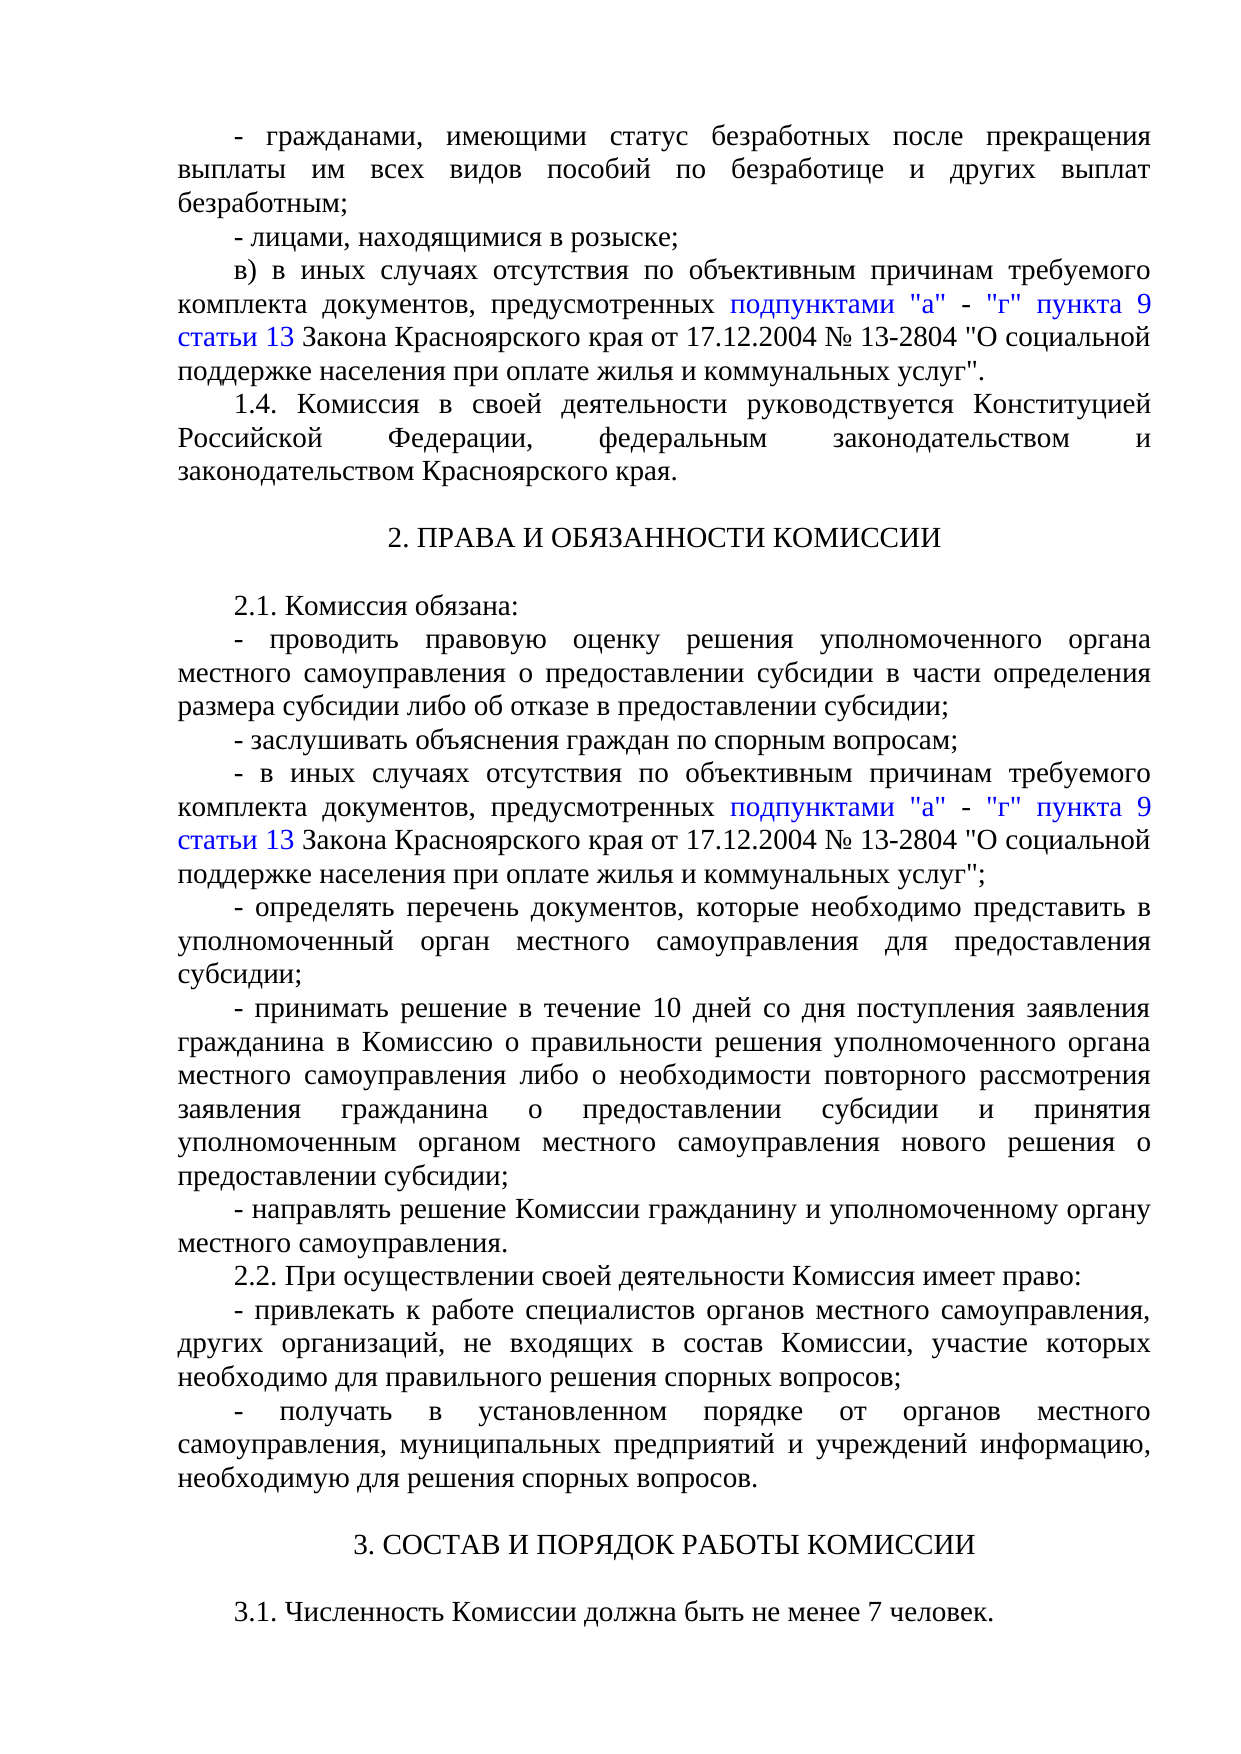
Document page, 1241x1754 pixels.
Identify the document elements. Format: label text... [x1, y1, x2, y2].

text - получать в установленном порядке от органов местного самоуправления, муниципальных предприятий и учреждений информацию, необходимую для решения спорных вопросов. [177, 1393, 1152, 1493]
text - направлять решение Комиссии гражданину и уполномоченному органу местного самоуправления. [177, 1191, 1152, 1258]
text в) в иных случаях отсутствия по объективным причинам требуемого комплекта документов, предусмотренных подпунктами "а" - "г" пункта 9 статьи 13 Закона Красноярского края от 17.12.2004 № 13-2804 "О социальной поддержке населения при оплате жилья и коммунальных услуг". [177, 252, 1152, 386]
text 3. СОСТАВ И ПОРЯДОК РАБОТЫ КОМИССИИ [177, 1527, 1152, 1560]
text - принимать решение в течение 10 дней со дня поступления заявления гражданина в Комиссию о правильности решения уполномоченного органа местного самоуправления либо о необходимости повторного рассмотрения заявления гражданина о предоставлении субсидии и принятия уполномоченным органом местного самоуправления нового решения о предоставлении субсидии; [177, 990, 1152, 1191]
text 1.4. Комиссия в своей деятельности руководствуется Конституцией Российской Федерации, федеральным законодательством и законодательством Красноярского края. [177, 386, 1152, 487]
text - в иных случаях отсутствия по объективным причинам требуемого комплекта документов, предусмотренных подпунктами "а" - "г" пункта 9 статьи 13 Закона Красноярского края от 17.12.2004 № 13-2804 "О социальной поддержке населения при оплате жилья и коммунальных услуг"; [177, 755, 1152, 889]
text 2.2. При осуществлении своей деятельности Комиссия имеет право: [177, 1258, 1152, 1292]
text 3.1. Численность Комиссии должна быть не менее 7 человек. [177, 1594, 1152, 1627]
text - проводить правовую оценку решения уполномоченного органа местного самоуправления о предоставлении субсидии в части определения размера субсидии либо об отказе в предоставлении субсидии; [177, 621, 1152, 722]
text - лицами, находящимися в розыске; [177, 219, 1152, 252]
text 2.1. Комиссия обязана: [177, 588, 1152, 621]
text - заслушивать объяснения граждан по спорным вопросам; [177, 722, 1152, 755]
text - определять перечень документов, которые необходимо представить в уполномоченный орган местного самоуправления для предоставления субсидии; [177, 889, 1152, 990]
text - привлекать к работе специалистов органов местного самоуправления, других организаций, не входящих в состав Комиссии, участие которых необходимо для правильного решения спорных вопросов; [177, 1292, 1152, 1393]
text - гражданами, имеющими статус безработных после прекращения выплаты им всех видов пособий по безработице и других выплат безработным; [177, 118, 1152, 219]
text 2. ПРАВА И ОБЯЗАННОСТИ КОМИССИИ [177, 521, 1152, 554]
